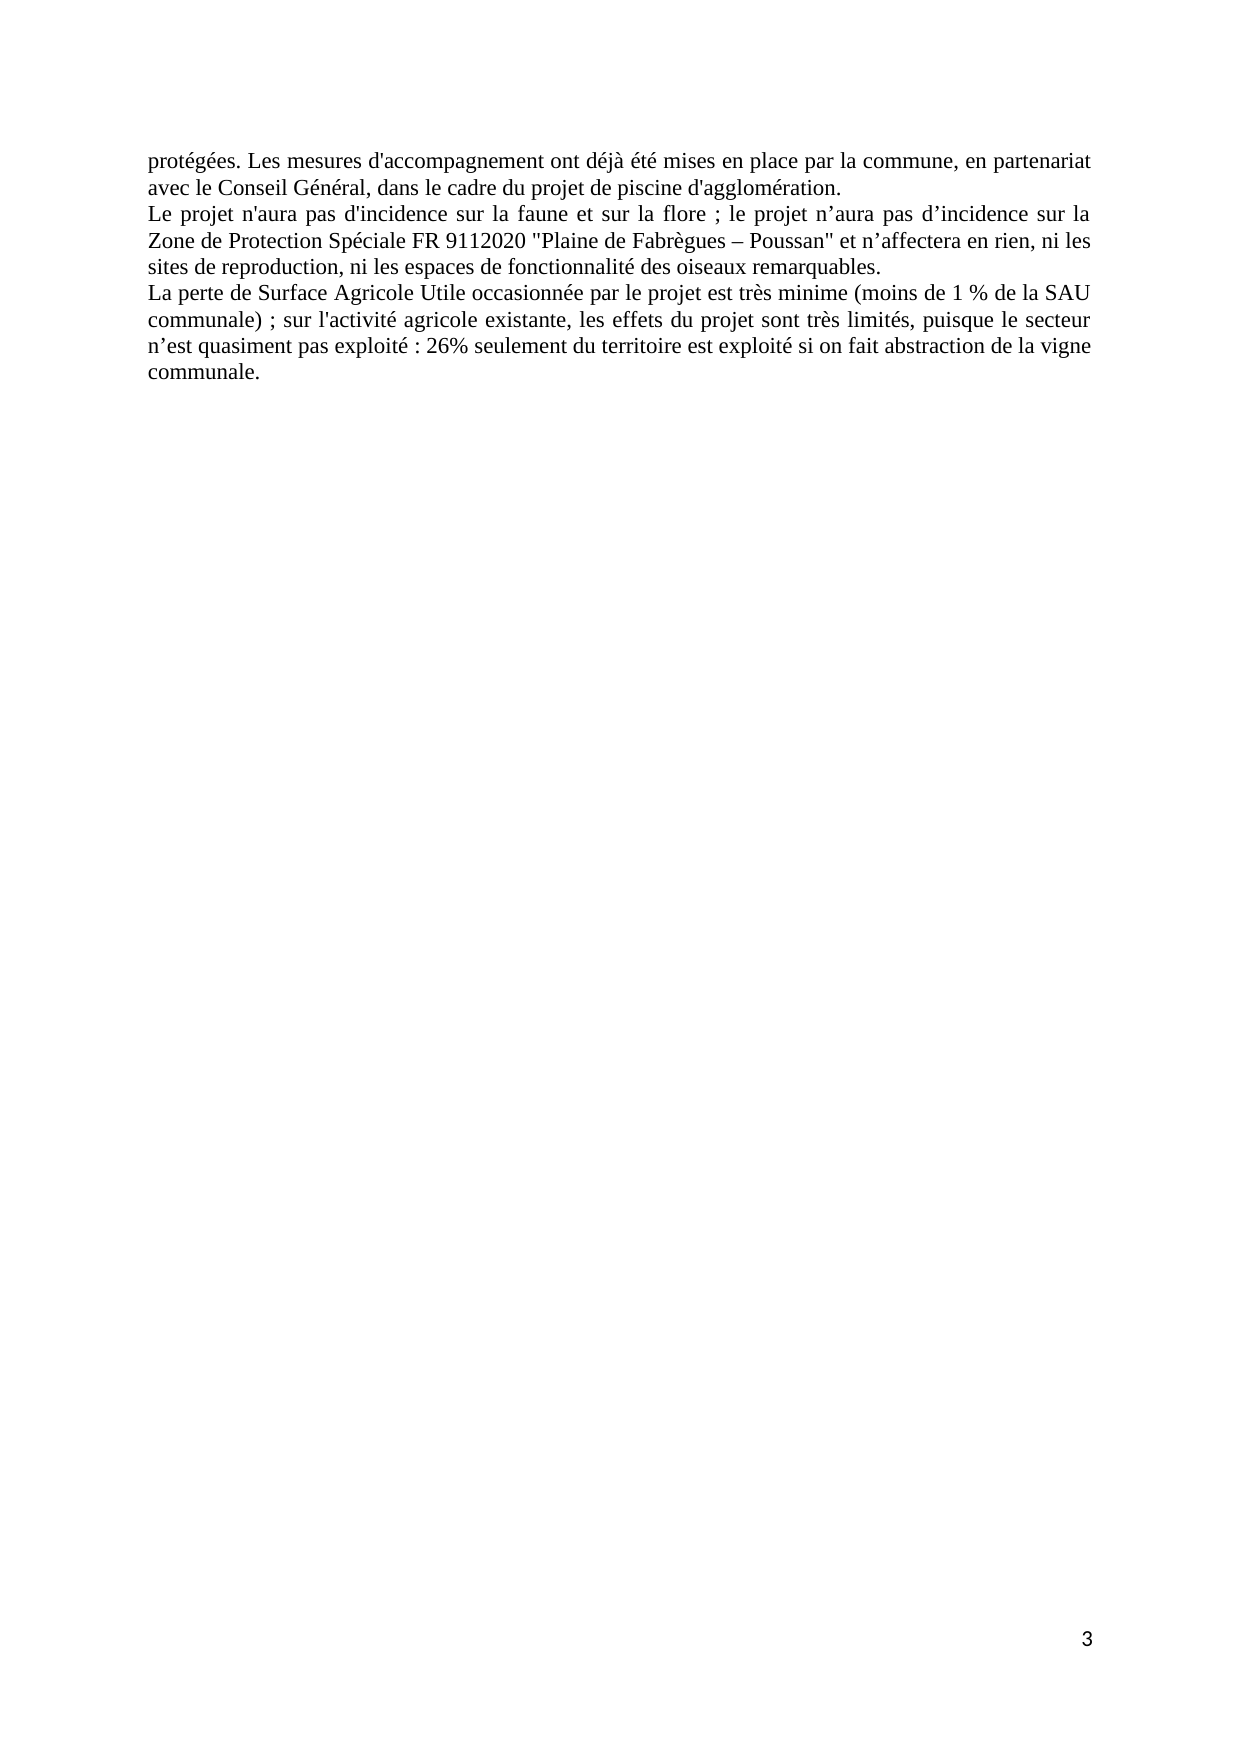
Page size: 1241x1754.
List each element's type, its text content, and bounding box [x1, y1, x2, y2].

text La perte de Surface Agricole Utile occasionnée par le projet est très minime (moins de 1 % de la SAU communale) ; sur l'activité agricole existante, les effets du projet sont très limités, puisque le secteur n’est quasiment pas exploité : 26% seulement du territoire est exploité si on fait abstraction de la vigne communale. [148, 279, 1093, 385]
text Le projet n'aura pas d'incidence sur la faune et sur la flore ; le projet n’aura pas d’incidence sur la Zone de Protection Spéciale FR 9112020 "Plaine de Fabrègues – Poussan" et n’affectera en rien, ni les sites de reproduction, ni les espaces de fonctionnalité des oiseaux remarquables. [148, 200, 1093, 279]
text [148, 148, 1093, 200]
